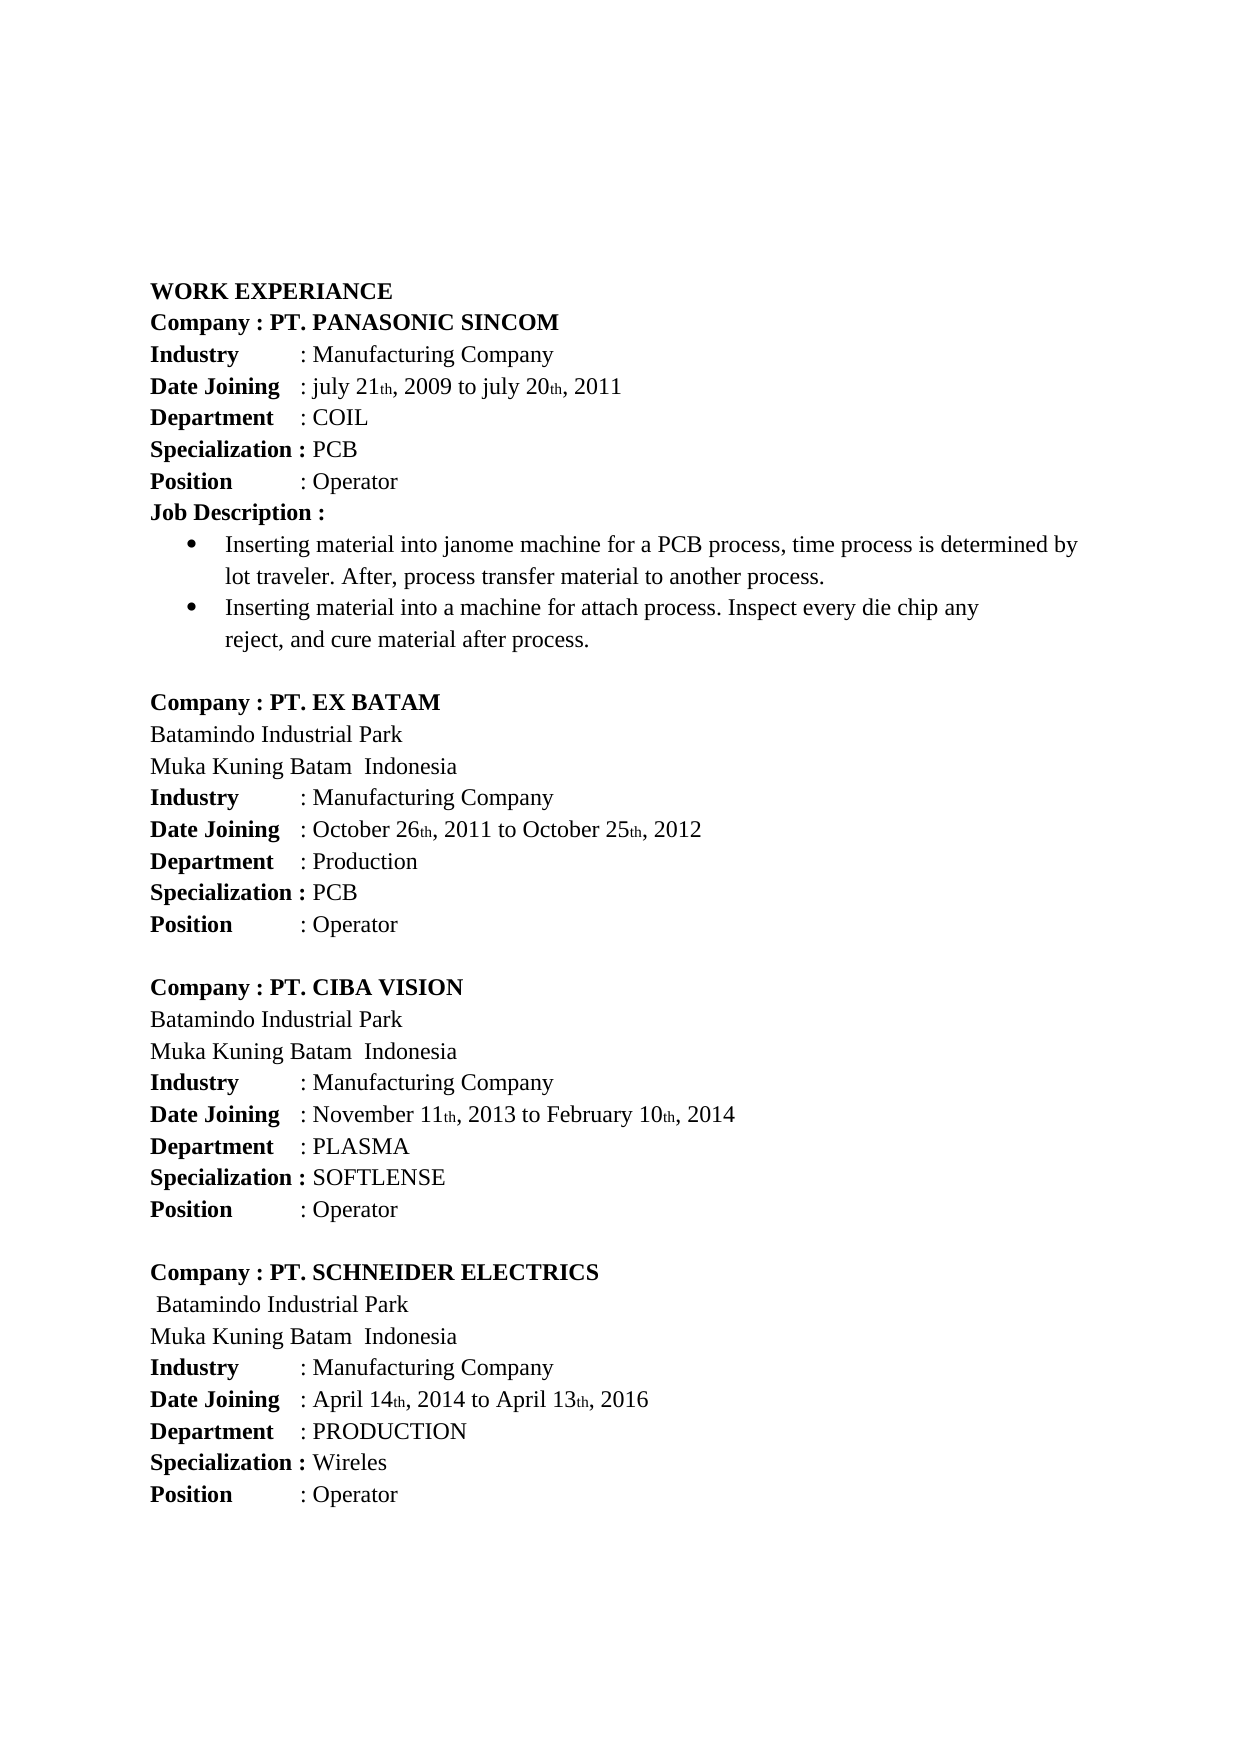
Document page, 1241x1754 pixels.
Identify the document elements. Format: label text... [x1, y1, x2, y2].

text Position : Operator [150, 1195, 1090, 1223]
text Muka Kuning Batam Indonesia [150, 752, 1090, 779]
text Industry : Manufacturing Company [150, 340, 1090, 368]
text Industry : Manufacturing Company [150, 1353, 1090, 1381]
text Company : PT. EX BATAM [150, 688, 1090, 716]
text Date Joining : October 26th, 2011 to October 25th, 2012 [150, 815, 1090, 843]
text Department : Production [150, 847, 1090, 874]
text Muka Kuning Batam Indonesia [150, 1322, 1090, 1349]
text Batamindo Industrial Park [150, 1290, 1090, 1318]
text Date Joining : November 11th, 2013 to February 10th, 2014 [150, 1100, 1090, 1128]
text Position : Operator [150, 467, 1090, 494]
text Specialization : PCB [150, 435, 1090, 463]
text Batamindo Industrial Park [150, 1005, 1090, 1033]
list Inserting material into janome machine for a PCB process, time process is determined by lot traveler. After, process transfer material to another process. [187, 530, 1090, 589]
text Position : Operator [150, 910, 1090, 938]
text Department : COIL [150, 403, 1090, 431]
text Muka Kuning Batam Indonesia [150, 1037, 1090, 1064]
text Industry : Manufacturing Company [150, 783, 1090, 811]
text Job Description : [150, 498, 1090, 526]
text Specialization : SOFTLENSE [150, 1163, 1090, 1191]
text Department : PLASMA [150, 1132, 1090, 1159]
text Batamindo Industrial Park [150, 720, 1090, 748]
list reject, and cure material after process. [225, 625, 1090, 653]
text Company : PT. PANASONIC SINCOM [150, 308, 1090, 336]
text Company : PT. SCHNEIDER ELECTRICS [150, 1258, 1090, 1286]
list Inserting material into a machine for attach process. Inspect every die chip any [187, 593, 1090, 621]
text Company : PT. CIBA VISION [150, 973, 1090, 1001]
text Department : PRODUCTION [150, 1417, 1090, 1444]
text Specialization : Wireles [150, 1448, 1090, 1476]
text Position : Operator [150, 1480, 1090, 1508]
text Date Joining : April 14th, 2014 to April 13th, 2016 [150, 1385, 1090, 1413]
text Specialization : PCB [150, 878, 1090, 906]
text WORK EXPERIANCE [150, 277, 1090, 304]
text Industry : Manufacturing Company [150, 1068, 1090, 1096]
text Date Joining : july 21th, 2009 to july 20th, 2011 [150, 372, 1090, 399]
